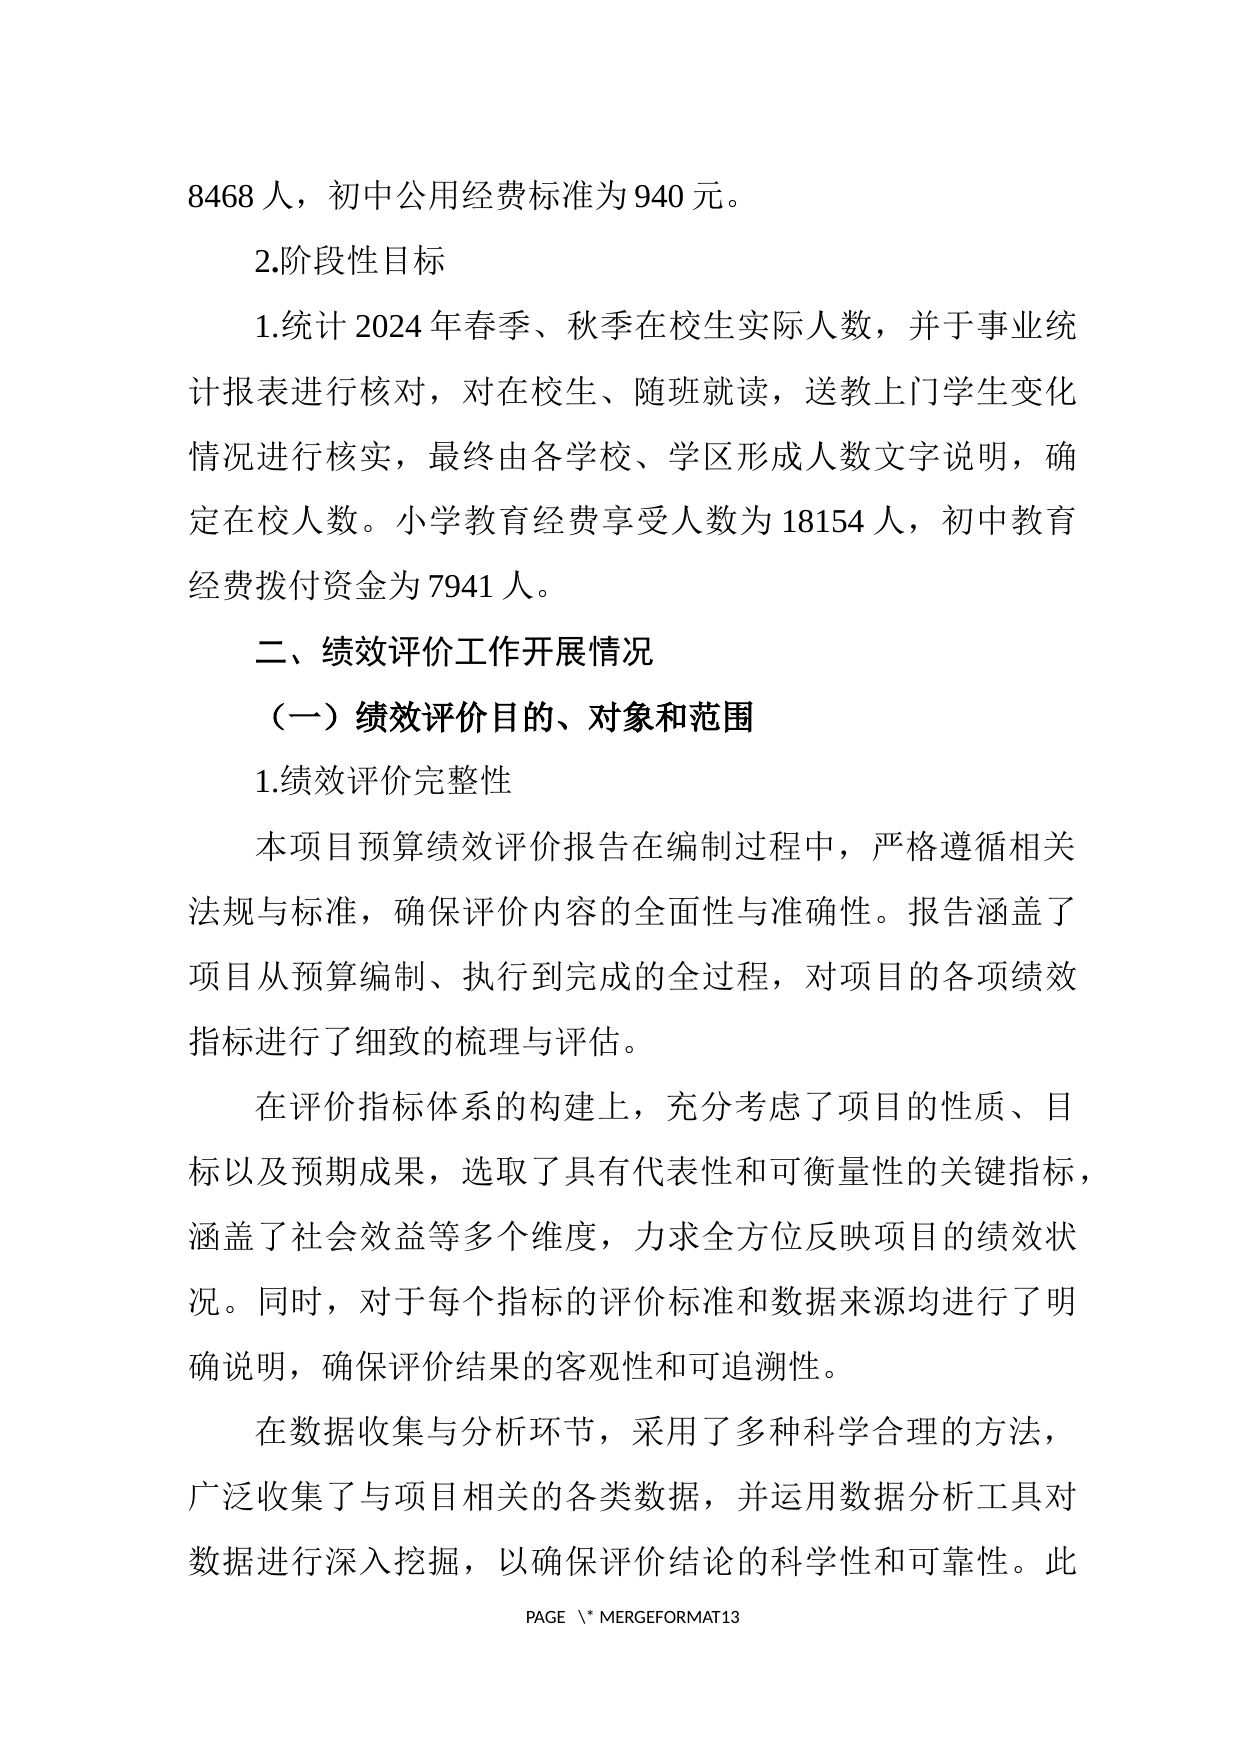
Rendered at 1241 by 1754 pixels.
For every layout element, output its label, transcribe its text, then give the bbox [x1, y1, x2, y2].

text 本项目预算绩效评价报告在编制过程中，严格遵循相关法规与标准，确保评价内容的全面性与准确性。报告涵盖了项目从预算编制、执行到完成的全过程，对项目的各项绩效指标进行了细致的梳理与评估。 [187, 812, 1078, 1072]
text （一）绩效评价目的、对象和范围 [187, 682, 1078, 747]
text 2.阶段性目标 [187, 227, 1078, 292]
text 在评价指标体系的构建上，充分考虑了项目的性质、目标以及预期成果，选取了具有代表性和可衡量性的关键指标，涵盖了社会效益等多个维度，力求全方位反映项目的绩效状况。同时，对于每个指标的评价标准和数据来源均进行了明确说明，确保评价结果的客观性和可追溯性。 [187, 1072, 1078, 1397]
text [187, 1397, 1078, 1592]
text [187, 162, 1078, 227]
title 1.绩效评价完整性 [187, 747, 1078, 812]
text 1.统计2024年春季、秋季在校生实际人数，并于事业统计报表进行核对，对在校生、随班就读，送教上门学生变化情况进行核实，最终由各学校、学区形成人数文字说明，确定在校人数。小学教育经费享受人数为18154人，初中教育经费拨付资金为7941人。 [187, 292, 1078, 617]
text 二、绩效评价工作开展情况 [187, 617, 1078, 682]
